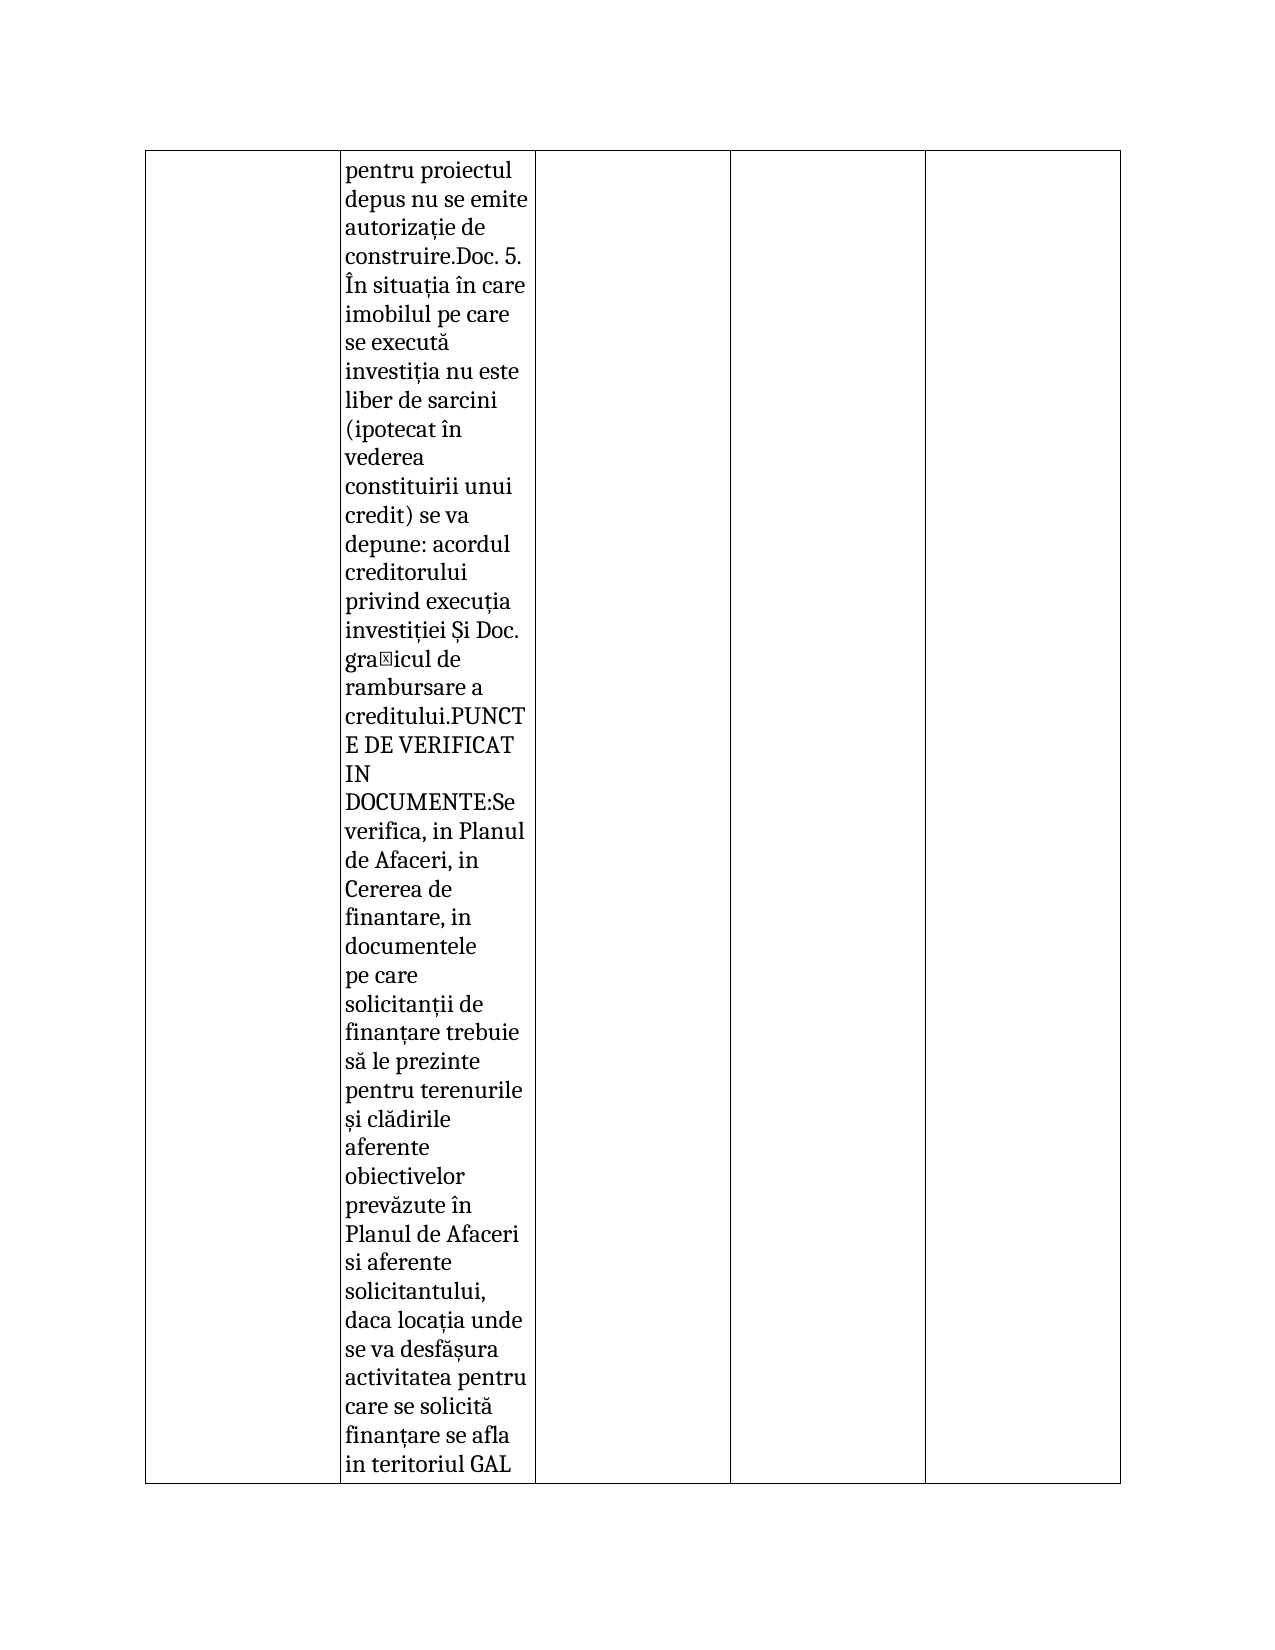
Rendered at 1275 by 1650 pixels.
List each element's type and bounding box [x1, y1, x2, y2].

table_cell [341, 151, 535, 1483]
